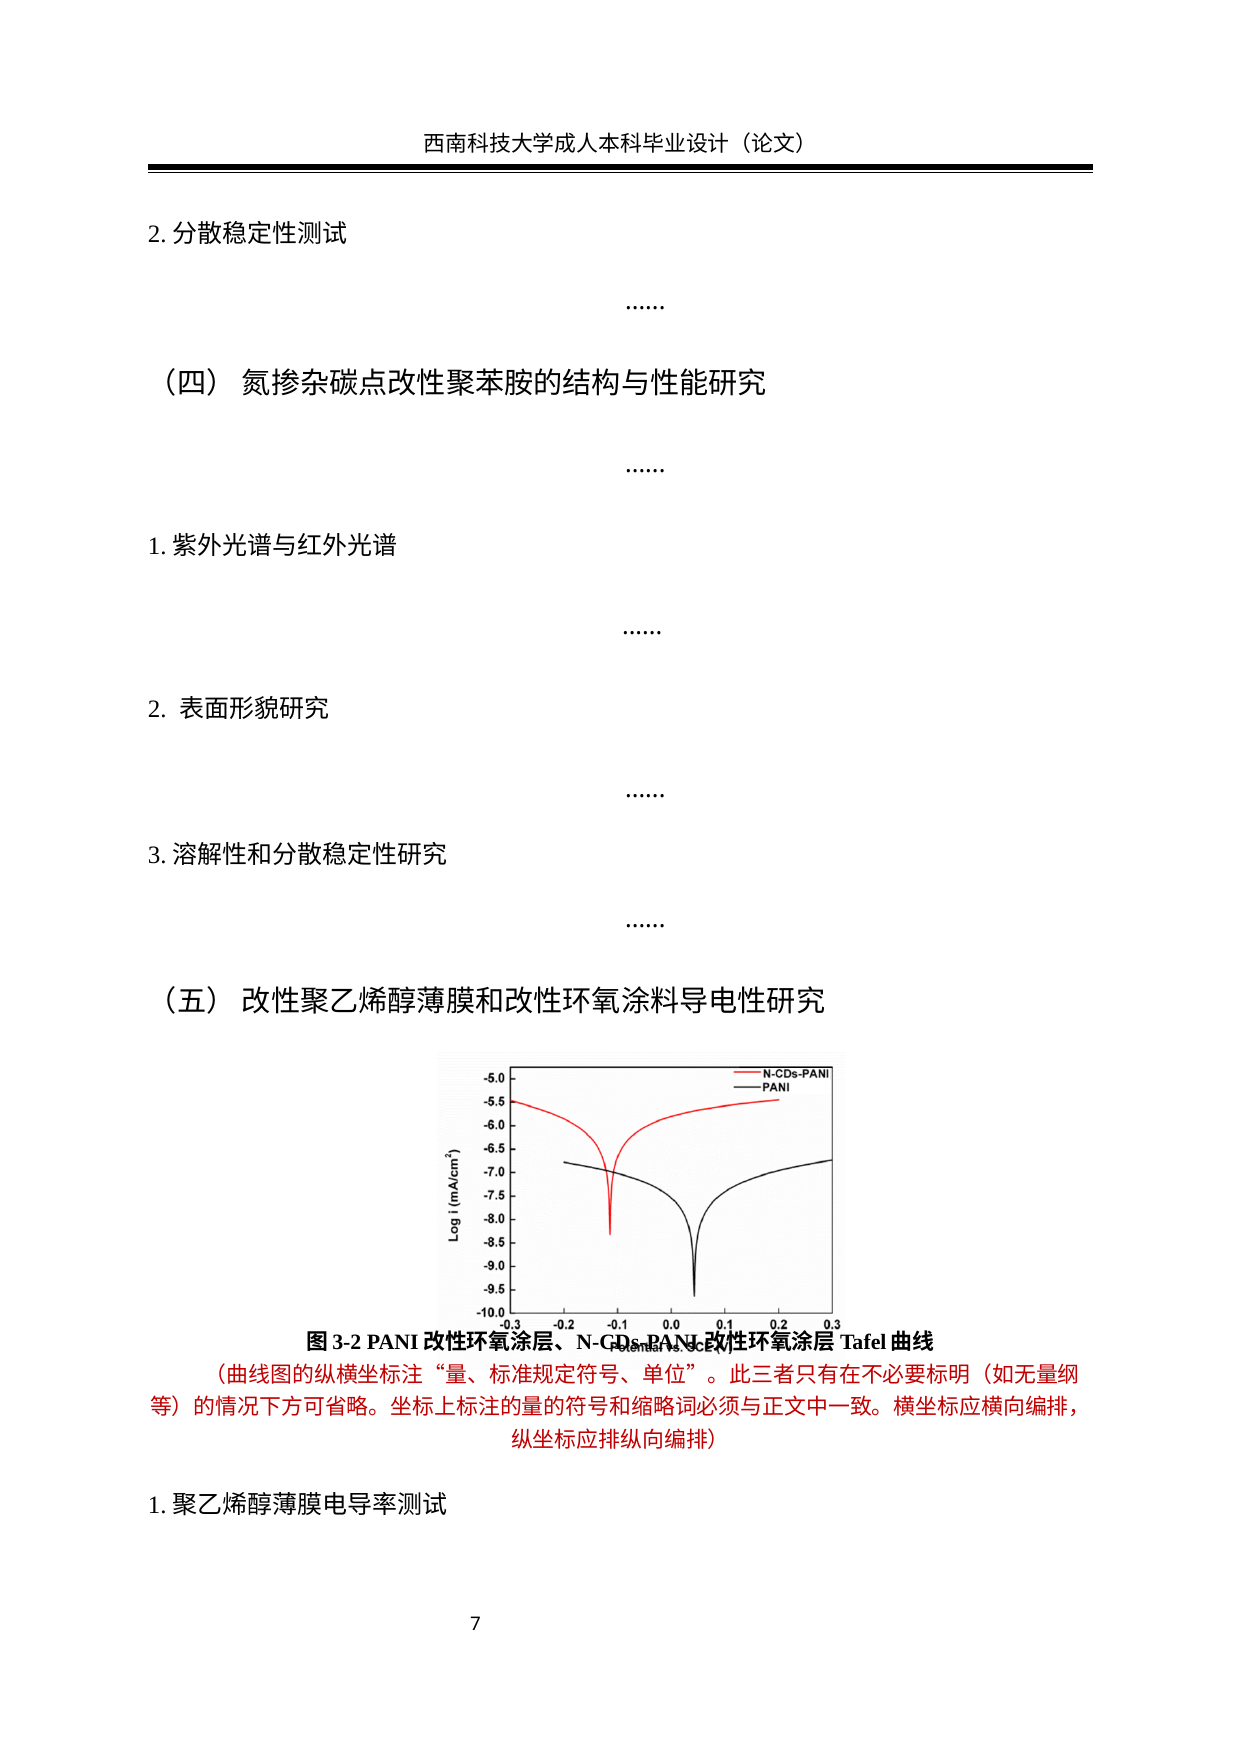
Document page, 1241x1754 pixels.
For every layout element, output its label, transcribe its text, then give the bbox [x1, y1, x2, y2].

text ...... [191, 592, 1093, 657]
text 3. 溶解性和分散稳定性研究 [148, 820, 1093, 885]
picture [436, 1051, 845, 1324]
text （四） 氮掺杂碳点改性聚苯胺的结构与性能研究 [148, 349, 1093, 414]
text ...... [148, 267, 1093, 332]
text ...... [148, 430, 1093, 495]
text 1. 聚乙烯醇薄膜电导率测试 [148, 1470, 1093, 1535]
text ...... [148, 885, 1093, 950]
text 2. 分散稳定性测试 [148, 205, 1093, 251]
text 2. 表面形貌研究 [148, 674, 1093, 739]
text （曲线图的纵横坐标注“量、标准规定符号、单位”。此三者只有在不必要标明（如无量纲等）的情况下方可省略。坐标上标注的量的符号和缩略词必须与正文中一致。横坐标应横向编排，纵坐标应排纵向编排） [148, 1356, 1093, 1454]
text 1. 紫外光谱与红外光谱 [148, 511, 1093, 576]
text ...... [148, 755, 1093, 820]
text （五） 改性聚乙烯醇薄膜和改性环氧涂料导电性研究 [148, 966, 1093, 1031]
text 图3-2 PANI改性环氧涂层、N-CDs-PANI 改性环氧涂层Tafel曲线 [148, 1324, 1093, 1356]
